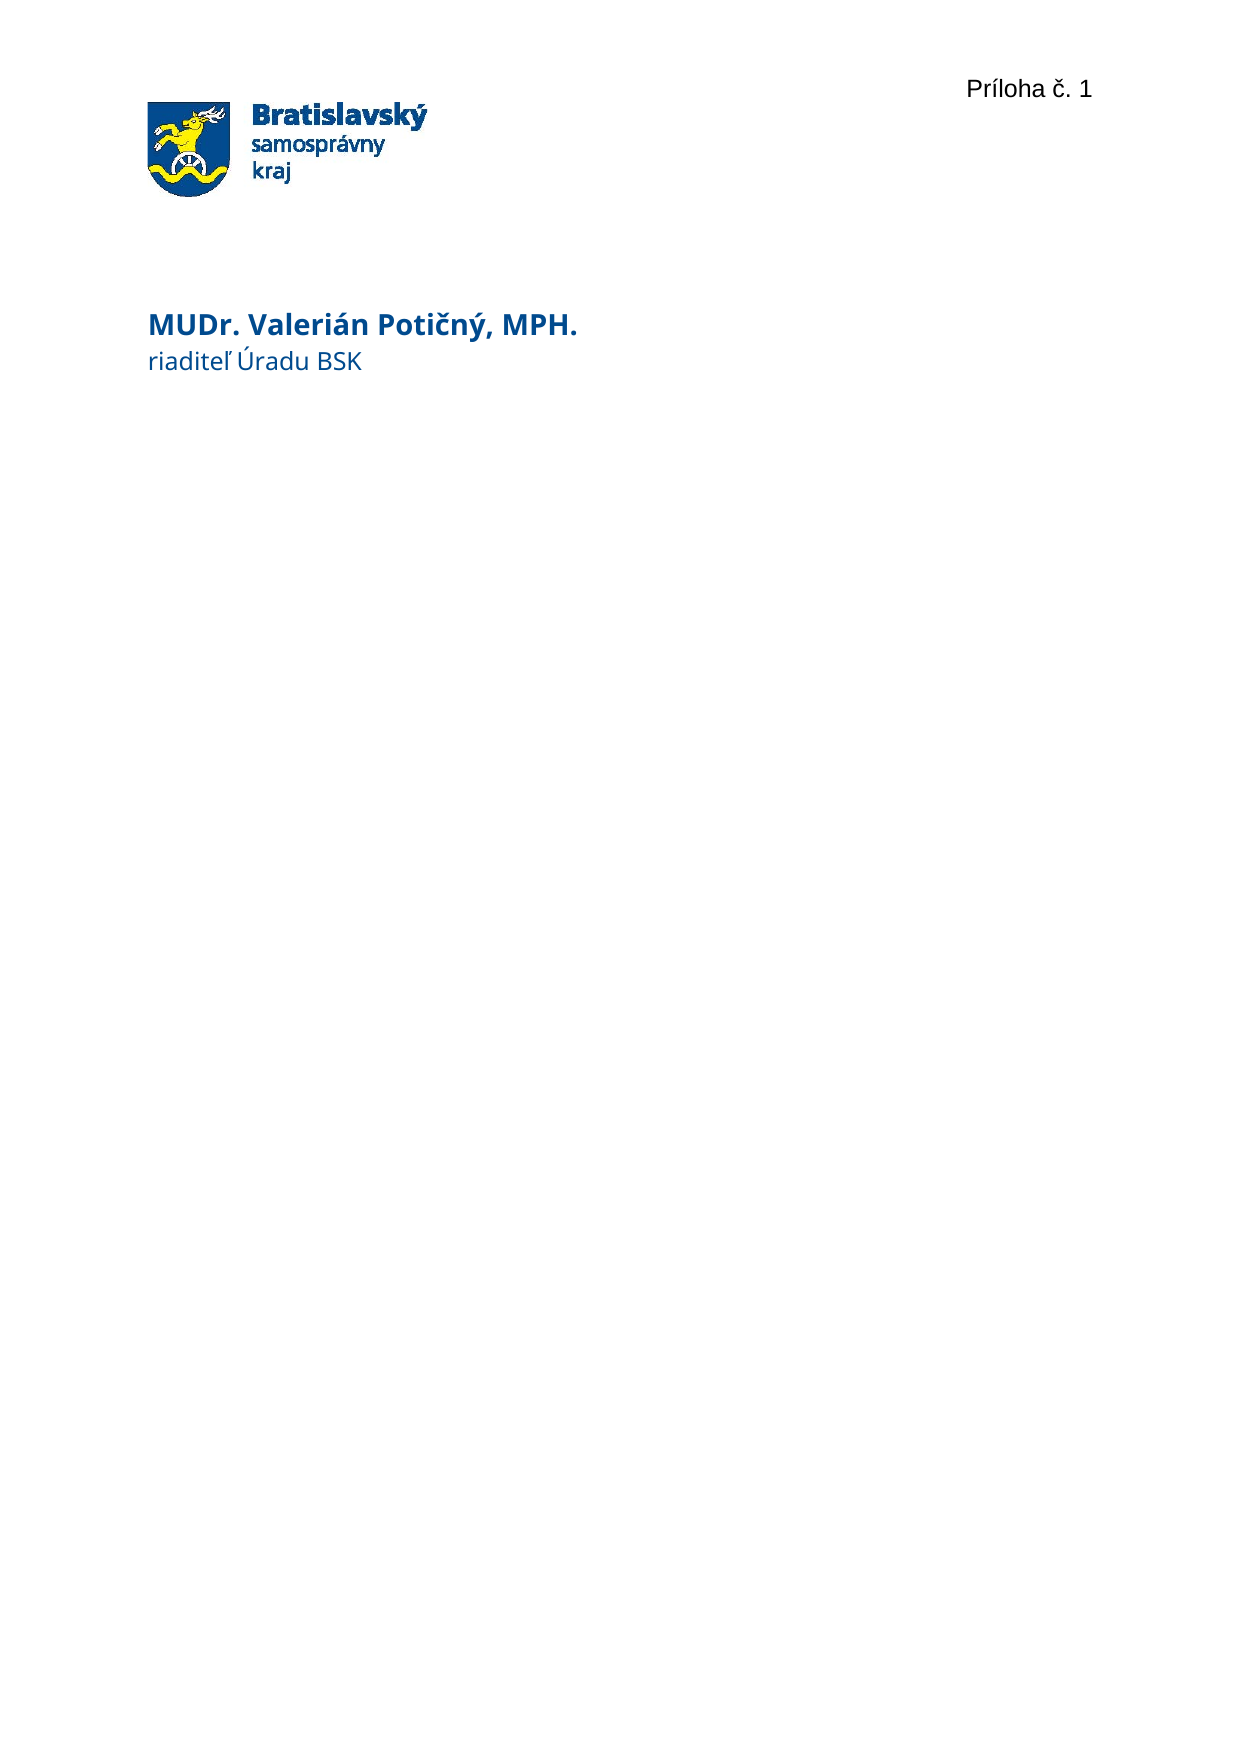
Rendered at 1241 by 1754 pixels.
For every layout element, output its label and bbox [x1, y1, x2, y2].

picture [147, 102, 428, 197]
